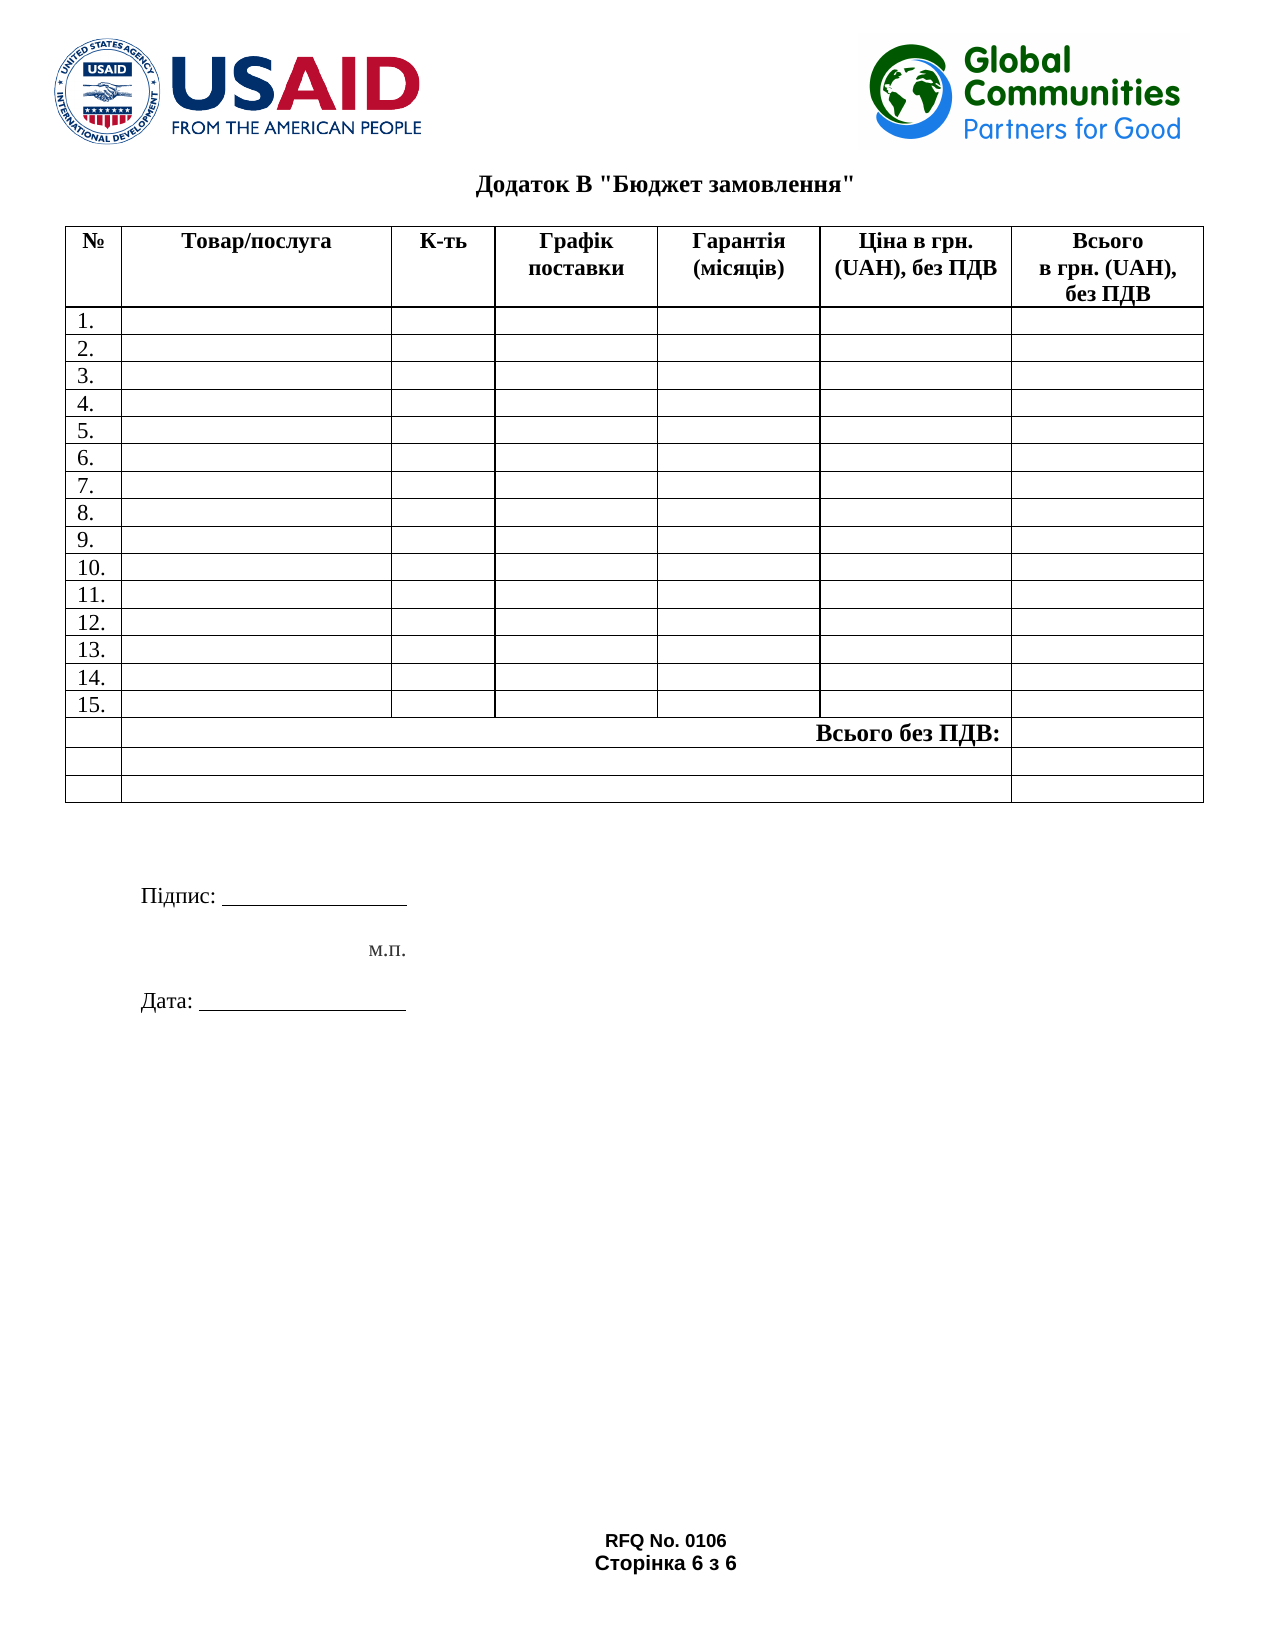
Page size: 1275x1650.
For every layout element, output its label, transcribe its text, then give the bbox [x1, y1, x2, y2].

table_header Всього в грн. (UAH), без ПДВ [1012, 227, 1203, 306]
table_cell [496, 499, 657, 526]
picture [41, 17, 427, 161]
table_cell [496, 308, 657, 334]
table_cell [496, 609, 657, 635]
table_cell [1012, 554, 1203, 580]
table_cell [122, 308, 391, 334]
table_cell 15. [66, 691, 121, 717]
table_cell 6. [66, 444, 121, 471]
table_cell [392, 335, 494, 361]
table_cell 14. [66, 664, 121, 690]
table_cell 10. [66, 554, 121, 580]
table_cell [496, 554, 657, 580]
table_cell [496, 390, 657, 416]
table_cell [392, 664, 494, 690]
table_cell [122, 335, 391, 361]
table_cell [821, 335, 1011, 361]
table_cell 5. [66, 417, 121, 443]
table_cell 2. [66, 335, 121, 361]
table_cell [122, 527, 391, 553]
table_cell [392, 609, 494, 635]
table_header К-ть [392, 227, 494, 306]
table_cell [496, 362, 657, 388]
table_cell [122, 609, 391, 635]
picture [858, 33, 1190, 150]
table_cell [821, 390, 1011, 416]
table_cell [392, 472, 494, 498]
table_cell [392, 417, 494, 443]
table_cell [1012, 335, 1203, 361]
text Дата: [141, 987, 1191, 1014]
table_cell [392, 308, 494, 334]
table_cell [658, 308, 819, 334]
table_cell [496, 691, 657, 717]
table_cell [658, 664, 819, 690]
table_cell 13. [66, 636, 121, 662]
table_cell [1012, 444, 1203, 471]
table_cell [392, 499, 494, 526]
table_cell [821, 444, 1011, 471]
table_cell [658, 472, 819, 498]
table_cell [821, 527, 1011, 553]
table_cell [821, 636, 1011, 662]
table_cell [122, 499, 391, 526]
table_cell [392, 636, 494, 662]
table_cell [496, 664, 657, 690]
table_cell [392, 390, 494, 416]
table_cell [1012, 499, 1203, 526]
table_cell 7. [66, 472, 121, 498]
table_cell 12. [66, 609, 121, 635]
table_cell [658, 499, 819, 526]
table_cell [1012, 748, 1203, 774]
table_cell [392, 691, 494, 717]
table_header Ціна в грн. (UAH), без ПДВ [821, 227, 1011, 306]
table_cell [658, 444, 819, 471]
table_cell [496, 417, 657, 443]
table_cell [496, 444, 657, 471]
text Додаток В "Бюджет замовлення" [141, 169, 1191, 197]
table_cell [392, 527, 494, 553]
table_cell [658, 581, 819, 608]
table_cell [821, 554, 1011, 580]
table_cell [821, 308, 1011, 334]
table_cell [1012, 718, 1203, 747]
table_cell [1012, 691, 1203, 717]
table_cell [658, 636, 819, 662]
table_cell [496, 472, 657, 498]
table_cell [821, 362, 1011, 388]
table_cell [122, 748, 1011, 774]
table_cell [1012, 308, 1203, 334]
table_header Товар/послуга [122, 227, 391, 306]
table_cell [496, 636, 657, 662]
table_header Гарантія (місяців) [658, 227, 819, 306]
table_cell [122, 554, 391, 580]
table_cell Всього без ПДВ: [122, 718, 1011, 747]
table_cell [1012, 776, 1203, 802]
table_cell [66, 718, 121, 747]
table_cell 9. [66, 527, 121, 553]
table_cell 11. [66, 581, 121, 608]
table_cell 3. [66, 362, 121, 388]
table_cell [658, 362, 819, 388]
table_cell [66, 748, 121, 774]
text м.п. [141, 935, 1191, 961]
table_cell [392, 554, 494, 580]
table_cell [1012, 527, 1203, 553]
table_cell [821, 499, 1011, 526]
table_cell [122, 444, 391, 471]
table_cell [658, 527, 819, 553]
table_cell [821, 472, 1011, 498]
table_cell [821, 581, 1011, 608]
table_cell [821, 417, 1011, 443]
table_cell [1012, 472, 1203, 498]
table_cell [1012, 636, 1203, 662]
table_cell [122, 472, 391, 498]
table_cell [658, 417, 819, 443]
table_cell [1012, 390, 1203, 416]
table_cell [392, 362, 494, 388]
table_cell [1012, 664, 1203, 690]
table_cell [1012, 362, 1203, 388]
table_cell [122, 664, 391, 690]
table_cell [392, 581, 494, 608]
table_cell [122, 691, 391, 717]
table_cell [1012, 609, 1203, 635]
text Підпис: [141, 882, 1191, 908]
table_cell [821, 609, 1011, 635]
table_header № [66, 227, 121, 306]
table_cell [658, 691, 819, 717]
table_cell [496, 335, 657, 361]
table_cell 8. [66, 499, 121, 526]
table_cell [122, 581, 391, 608]
table_cell [1012, 581, 1203, 608]
table_cell 1. [66, 308, 121, 334]
table_cell [496, 581, 657, 608]
table_cell [658, 335, 819, 361]
table_cell [1012, 417, 1203, 443]
table_cell [658, 390, 819, 416]
table_cell [122, 417, 391, 443]
table_cell [392, 444, 494, 471]
table_cell [821, 691, 1011, 717]
table_cell [122, 362, 391, 388]
table_cell [122, 636, 391, 662]
table_cell [496, 527, 657, 553]
table_cell [122, 390, 391, 416]
table_cell [658, 609, 819, 635]
table_header Графік поставки [496, 227, 657, 306]
table_cell [658, 554, 819, 580]
table_cell 4. [66, 390, 121, 416]
table_cell [122, 776, 1011, 802]
table_cell [66, 776, 121, 802]
table_cell [821, 664, 1011, 690]
